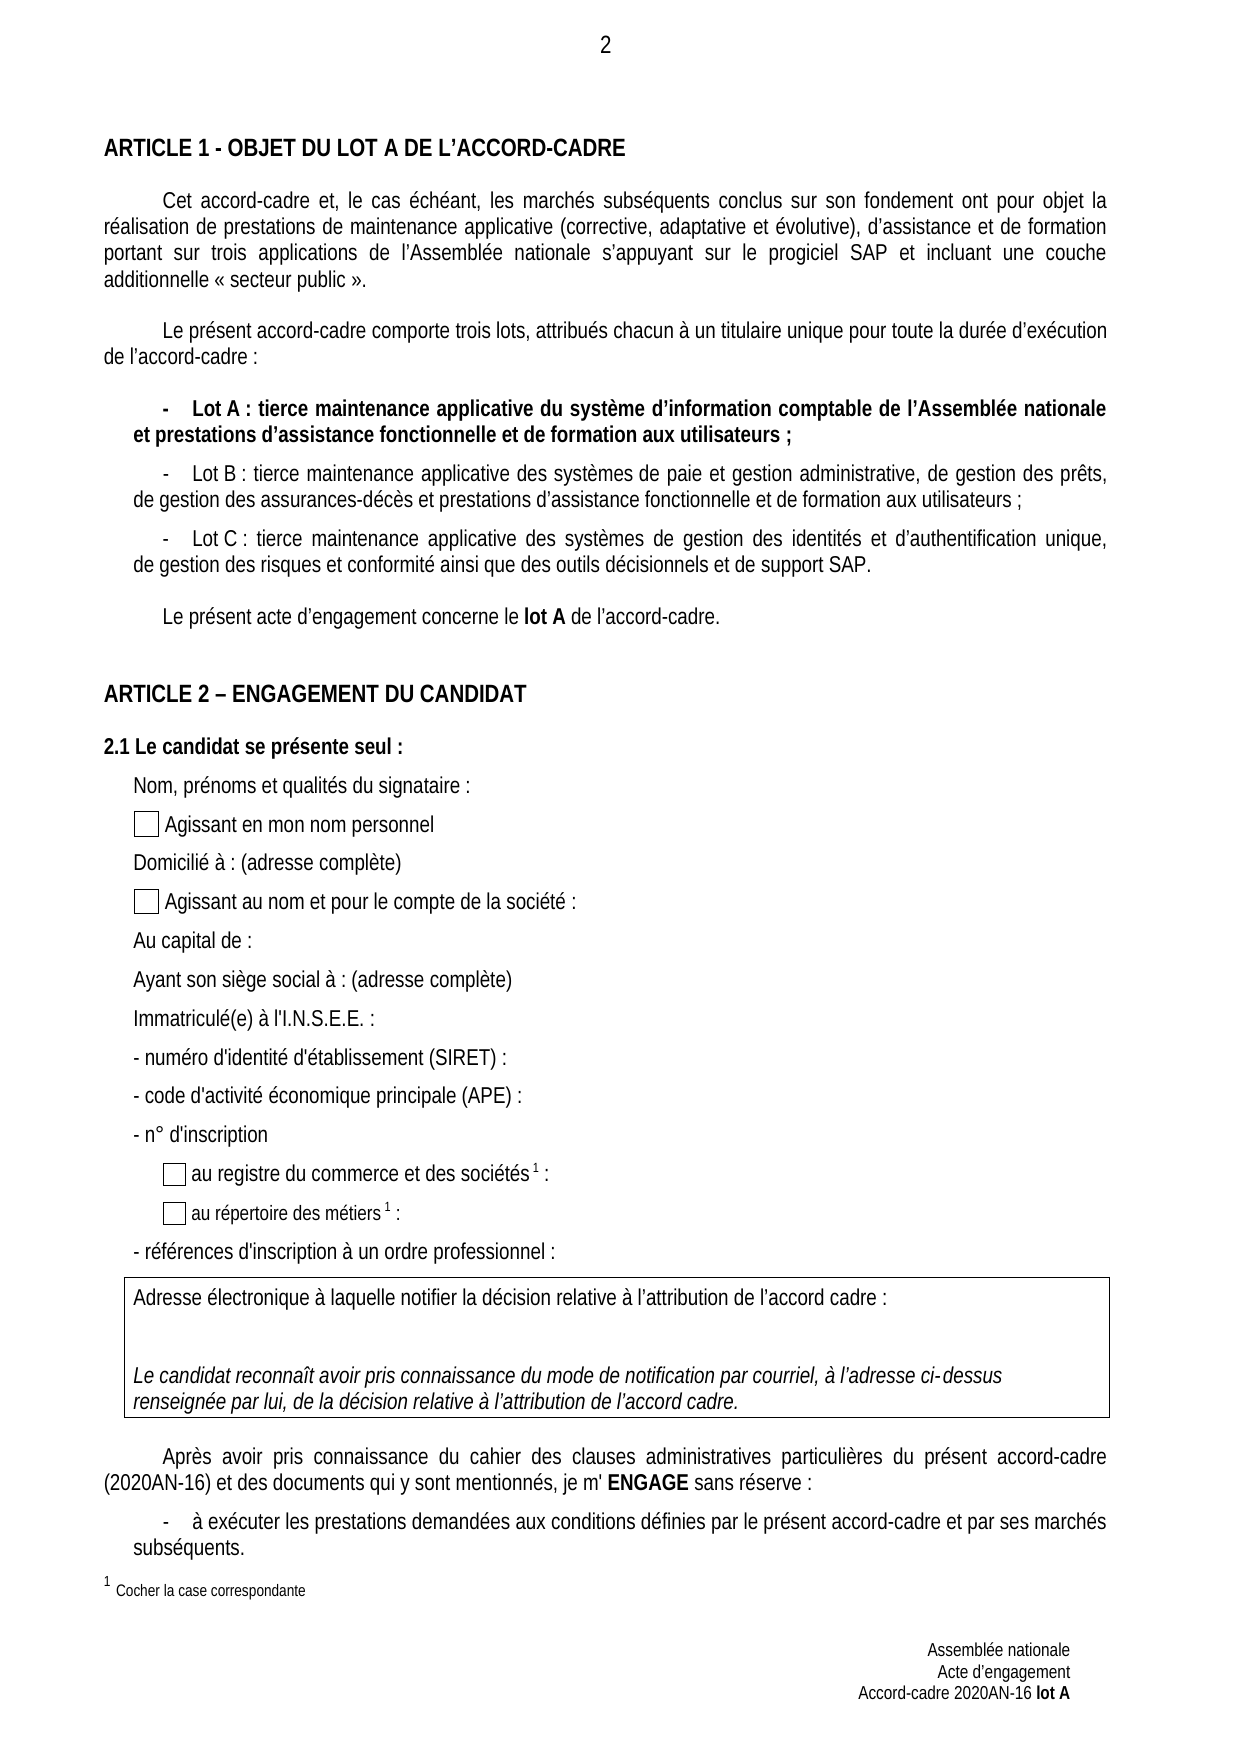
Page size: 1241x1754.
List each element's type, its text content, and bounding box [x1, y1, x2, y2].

text Agissant en mon nom personnel [159, 811, 1056, 837]
text Ayant son siège social à : (adresse complète) [133, 966, 1056, 992]
text - références d'inscription à un ordre professionnel : [133, 1238, 1056, 1264]
text ARTICLE 2 – ENGAGEMENT DU CANDIDAT [103, 679, 1107, 708]
text Le présent accord-cadre comporte trois lots, attribués chacun à un titulaire unique pour toute la durée d’exécution de l’accord-cadre : [103, 317, 1107, 370]
list à exécuter les prestations demandées aux conditions définies par le présent accord-cadre et par ses marchés subséquents. [133, 1508, 1107, 1561]
text au répertoire des métiers 1 : [125, 1199, 1056, 1225]
text Après avoir pris connaissance du cahier des clauses administratives particulières du présent accord-cadre (2020AN-16) et des documents qui y sont mentionnés, je m' ENGAGE sans réserve : [103, 1443, 1107, 1495]
text Agissant au nom et pour le compte de la société : [133, 888, 1056, 914]
text Au capital de : [133, 927, 1056, 953]
text - code d'activité économique principale (APE) : [133, 1082, 1056, 1109]
text 1 Cocher la case correspondante [103, 1573, 1100, 1602]
text Le candidat reconnaît avoir pris connaissance du mode de notification par courriel, à l’adresse ci-dessus renseignée par lui, de la décision relative à l’attribution de l’accord cadre. [125, 1354, 1109, 1417]
list Lot C : tierce maintenance applicative des systèmes de gestion des identités et d’authentification unique, de gestion des risques et conformité ainsi que des outils décisionnels et de support SAP. [133, 525, 1107, 578]
text Le présent acte d’engagement concerne le lot A de l’accord-cadre. [103, 603, 1107, 629]
list Lot A : tierce maintenance applicative du système d’information comptable de l’Assemblée nationale et prestations d’assistance fonctionnelle et de formation aux utilisateurs ; [133, 395, 1107, 447]
text - numéro d'identité d'établissement (SIRET) : [133, 1044, 1056, 1070]
text - n° d'inscription [133, 1121, 1056, 1148]
text 2.1 Le candidat se présente seul : [103, 733, 1056, 759]
text Nom, prénoms et qualités du signataire : [133, 772, 1056, 798]
text Domicilié à : (adresse complète) [133, 849, 1056, 876]
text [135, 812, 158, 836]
list Lot B : tierce maintenance applicative des systèmes de paie et gestion administrative, de gestion des prêts, de gestion des assurances-décès et prestations d’assistance fonctionnelle et de formation aux utilisateurs ; [133, 460, 1107, 513]
text Immatriculé(e) à l'I.N.S.E.E. : [133, 1005, 1056, 1031]
text Cet accord-cadre et, le cas échéant, les marchés subséquents conclus sur son fondement ont pour objet la réalisation de prestations de maintenance applicative (corrective, adaptative et évolutive), d’assistance et de formation portant sur trois applications de l’Assemblée nationale s’appuyant sur le progiciel SAP et incluant une couche additionnelle « secteur public ». [103, 187, 1107, 292]
text Adresse électronique à laquelle notifier la décision relative à l’attribution de l’accord cadre : [125, 1278, 1109, 1310]
text au registre du commerce et des sociétés 1 : [125, 1160, 1056, 1187]
text ARTICLE 1 - OBJET DU LOT A DE L’ACCORD-CADRE [103, 133, 1107, 162]
